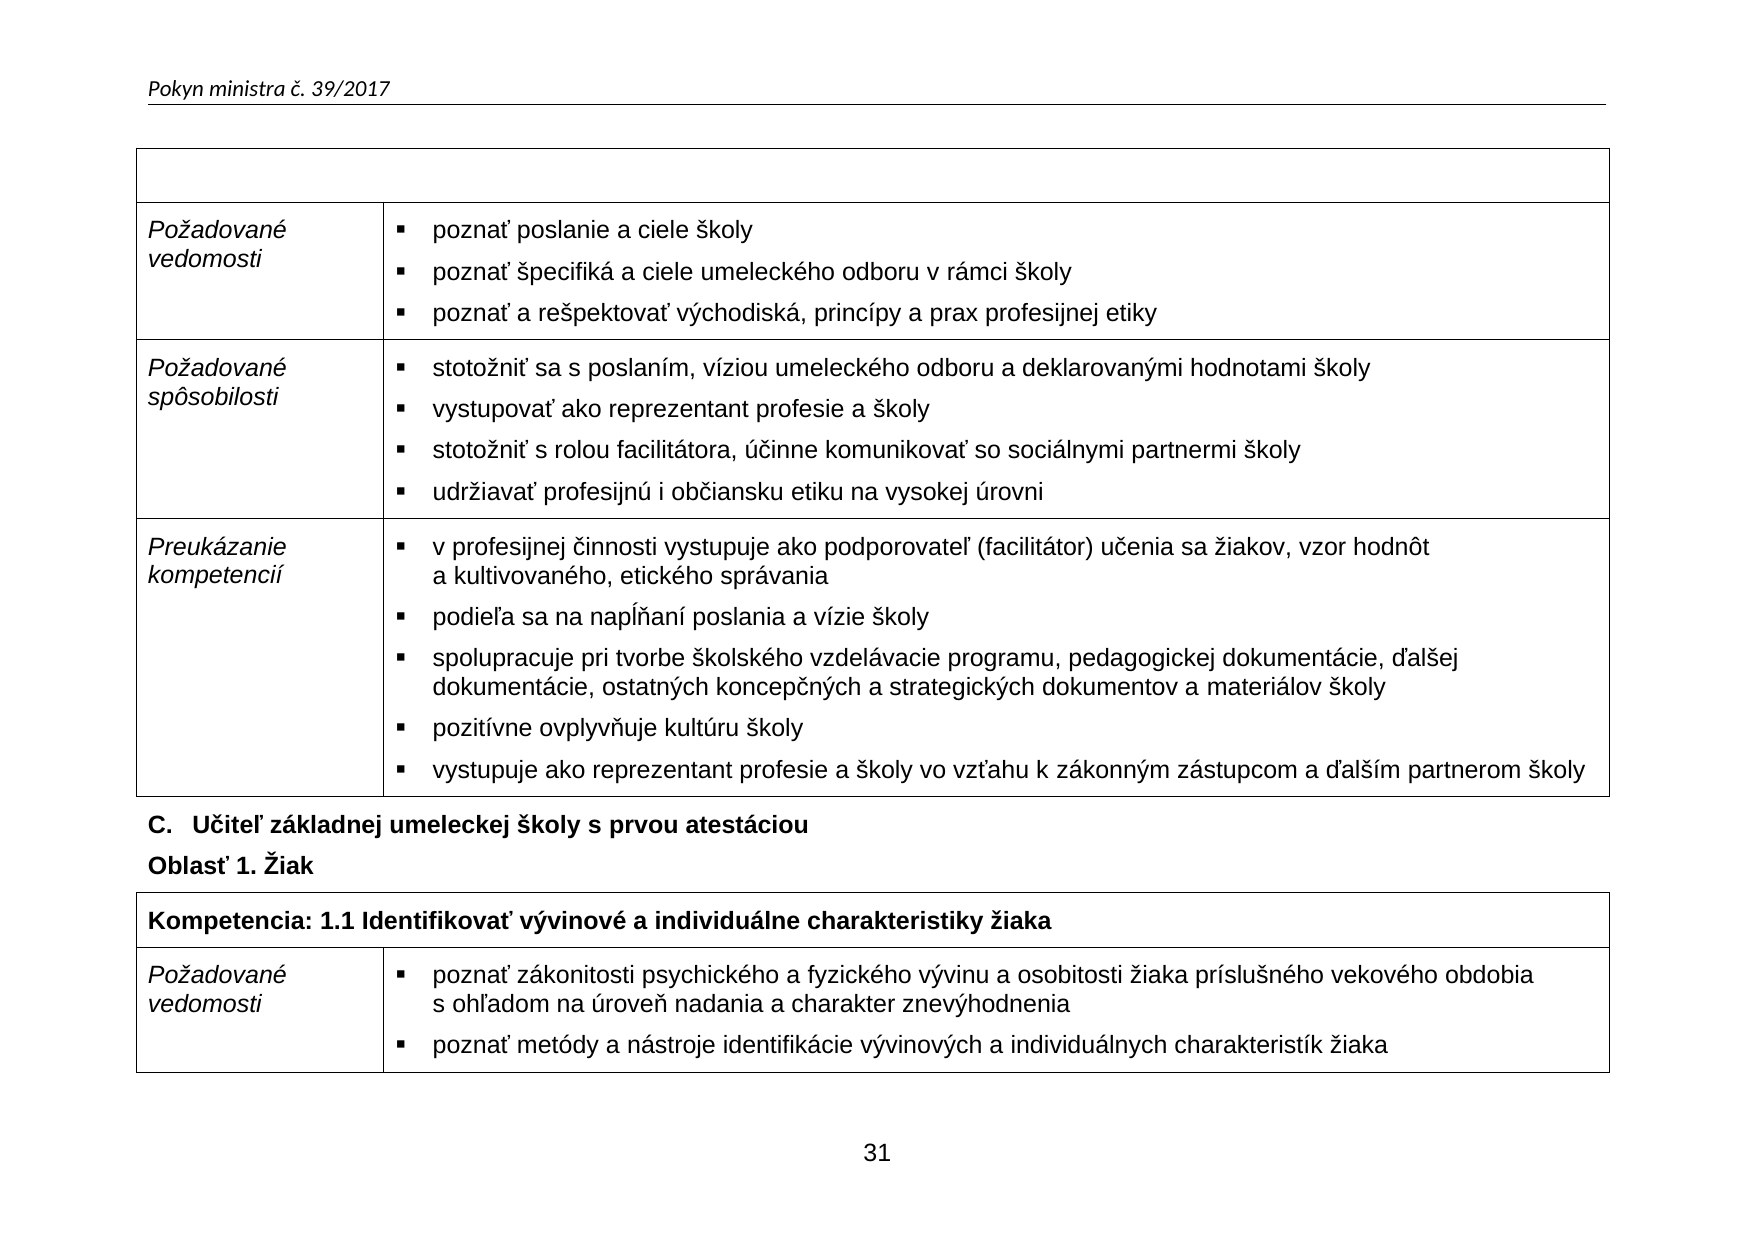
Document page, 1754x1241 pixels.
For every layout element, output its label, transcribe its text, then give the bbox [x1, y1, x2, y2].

table_cell stotožniť sa s poslaním, víziou umeleckého odboru a deklarovanými hodnotami školy vystupovať ako reprezentant profesie a školy stotožniť s rolou facilitátora, účinne komunikovať so sociálnymi partnermi školy udržiavať profesijnú i občiansku etiku na vysokej úrovni [384, 340, 1609, 518]
text Oblasť 1. Žiak [148, 851, 1606, 879]
table_cell Požadované vedomosti [137, 948, 383, 1072]
table_cell Preukázanie kompetencií [137, 519, 383, 796]
table_cell Požadované spôsobilosti [137, 340, 383, 518]
table_cell poznať poslanie a ciele školy poznať špecifiká a ciele umeleckého odboru v rámci školy poznať a rešpektovať východiská, princípy a prax profesijnej etiky [384, 203, 1609, 339]
table_header Kompetencia: 1.1 Identifikovať vývinové a individuálne charakteristiky žiaka [137, 893, 1609, 947]
list Učiteľ základnej umeleckej školy s prvou atestáciou [148, 809, 1606, 838]
table_cell Požadované vedomosti [137, 203, 383, 339]
table_cell poznať zákonitosti psychického a fyzického vývinu a osobitosti žiaka príslušného vekového obdobia s ohľadom na úroveň nadania a charakter znevýhodnenia poznať metódy a nástroje identifikácie vývinových a individuálnych charakteristík žiaka [384, 948, 1609, 1072]
table_cell v profesijnej činnosti vystupuje ako podporovateľ (facilitátor) učenia sa žiakov, vzor hodnôt a kultivovaného, etického správania podieľa sa na napĺňaní poslania a vízie školy spolupracuje pri tvorbe školského vzdelávacie programu, pedagogickej dokumentácie, ďalšej dokumentácie, ostatných koncepčných a strategických dokumentov a materiálov školy pozitívne ovplyvňuje kultúru školy vystupuje ako reprezentant profesie a školy vo vzťahu k zákonným zástupcom a ďalším partnerom školy [384, 519, 1609, 796]
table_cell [137, 149, 1609, 202]
